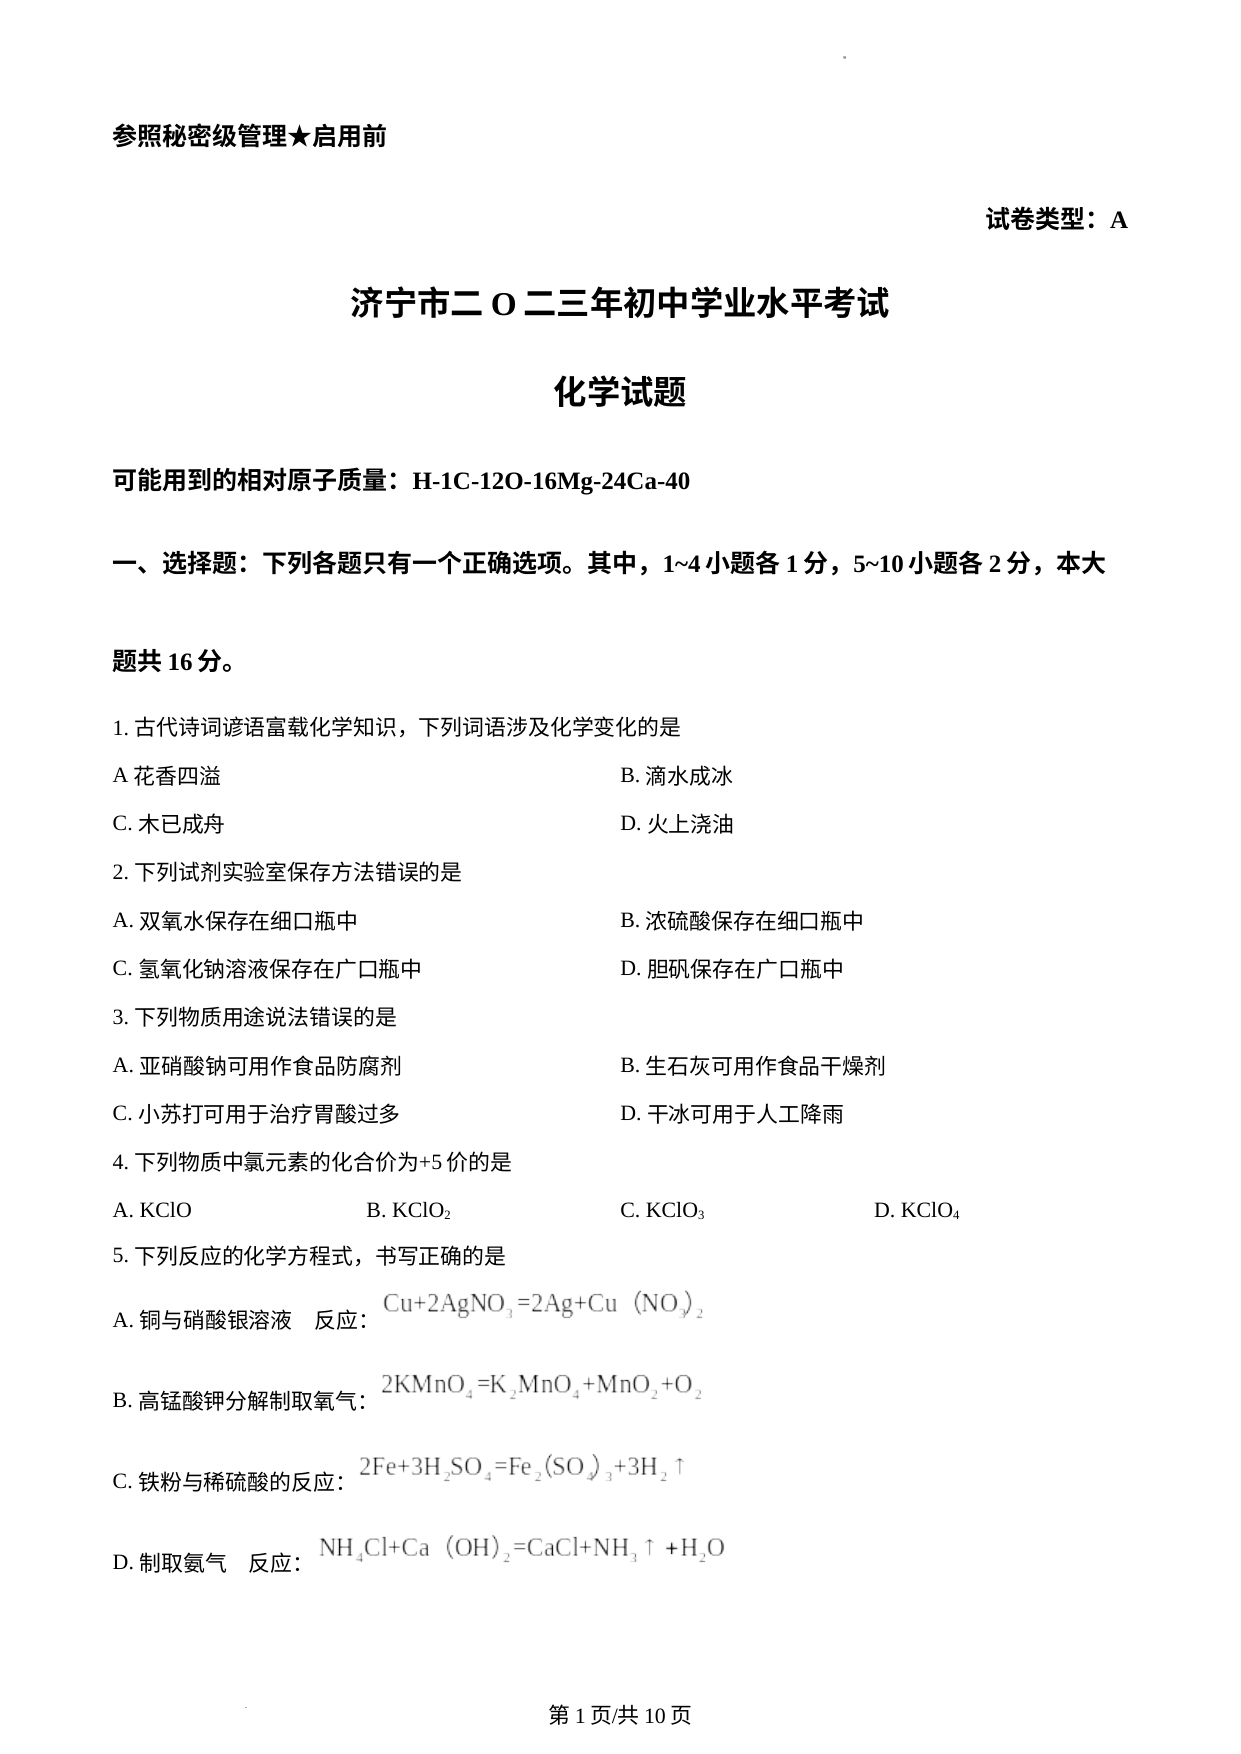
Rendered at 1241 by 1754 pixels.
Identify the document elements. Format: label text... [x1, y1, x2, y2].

text A. 亚硝酸钠可用作食品防腐剂 B. 生石灰可用作食品干燥剂 [112, 1048, 1128, 1081]
text C. 氢氧化钠溶液保存在广口瓶中 D. 胆矾保存在广口瓶中 [112, 952, 1128, 984]
text B. 高锰酸钾分解制取氧气： [112, 1368, 1128, 1433]
text A花香四溢 B. 滴水成冰 [112, 758, 1128, 791]
text D. 制取氨气反应： [112, 1529, 1128, 1594]
text 化学试题 [112, 357, 1128, 422]
text 4. 下列物质中氯元素的化合价为+5价的是 [112, 1145, 1128, 1177]
text 2. 下列试剂实验室保存方法错误的是 [112, 855, 1128, 887]
text 济宁市二O二三年初中学业水平考试 [112, 268, 1128, 333]
text C. 铁粉与稀硫酸的反应： [112, 1448, 1128, 1513]
text A. KClO B. KClO2 C. KClO3 D. KClO4 [112, 1193, 1128, 1226]
text 1. 古代诗词谚语富载化学知识，下列词语涉及化学变化的是 [112, 710, 1128, 742]
text 可能用到的相对原子质量：H-1C-12O-16Mg-24Ca-40 [112, 446, 1128, 511]
text C. 木已成舟 D. 火上浇油 [112, 807, 1128, 839]
text 5. 下列反应的化学方程式，书写正确的是 [112, 1238, 1128, 1271]
text C. 小苏打可用于治疗胃酸过多 D. 干冰可用于人工降雨 [112, 1097, 1128, 1129]
text A. 铜与硝酸银溶液反应： [112, 1287, 1128, 1352]
text 一、选择题：下列各题只有一个正确选项。其中，1~4小题各1分，5~10小题各2分，本大题共16分。 [112, 529, 1128, 692]
text 试卷类型：A [112, 185, 1128, 250]
text 参照秘密级管理★启用前 [112, 102, 1128, 167]
text 3. 下列物质用途说法错误的是 [112, 1000, 1128, 1032]
text A. 双氧水保存在细口瓶中 B. 浓硫酸保存在细口瓶中 [112, 903, 1128, 936]
